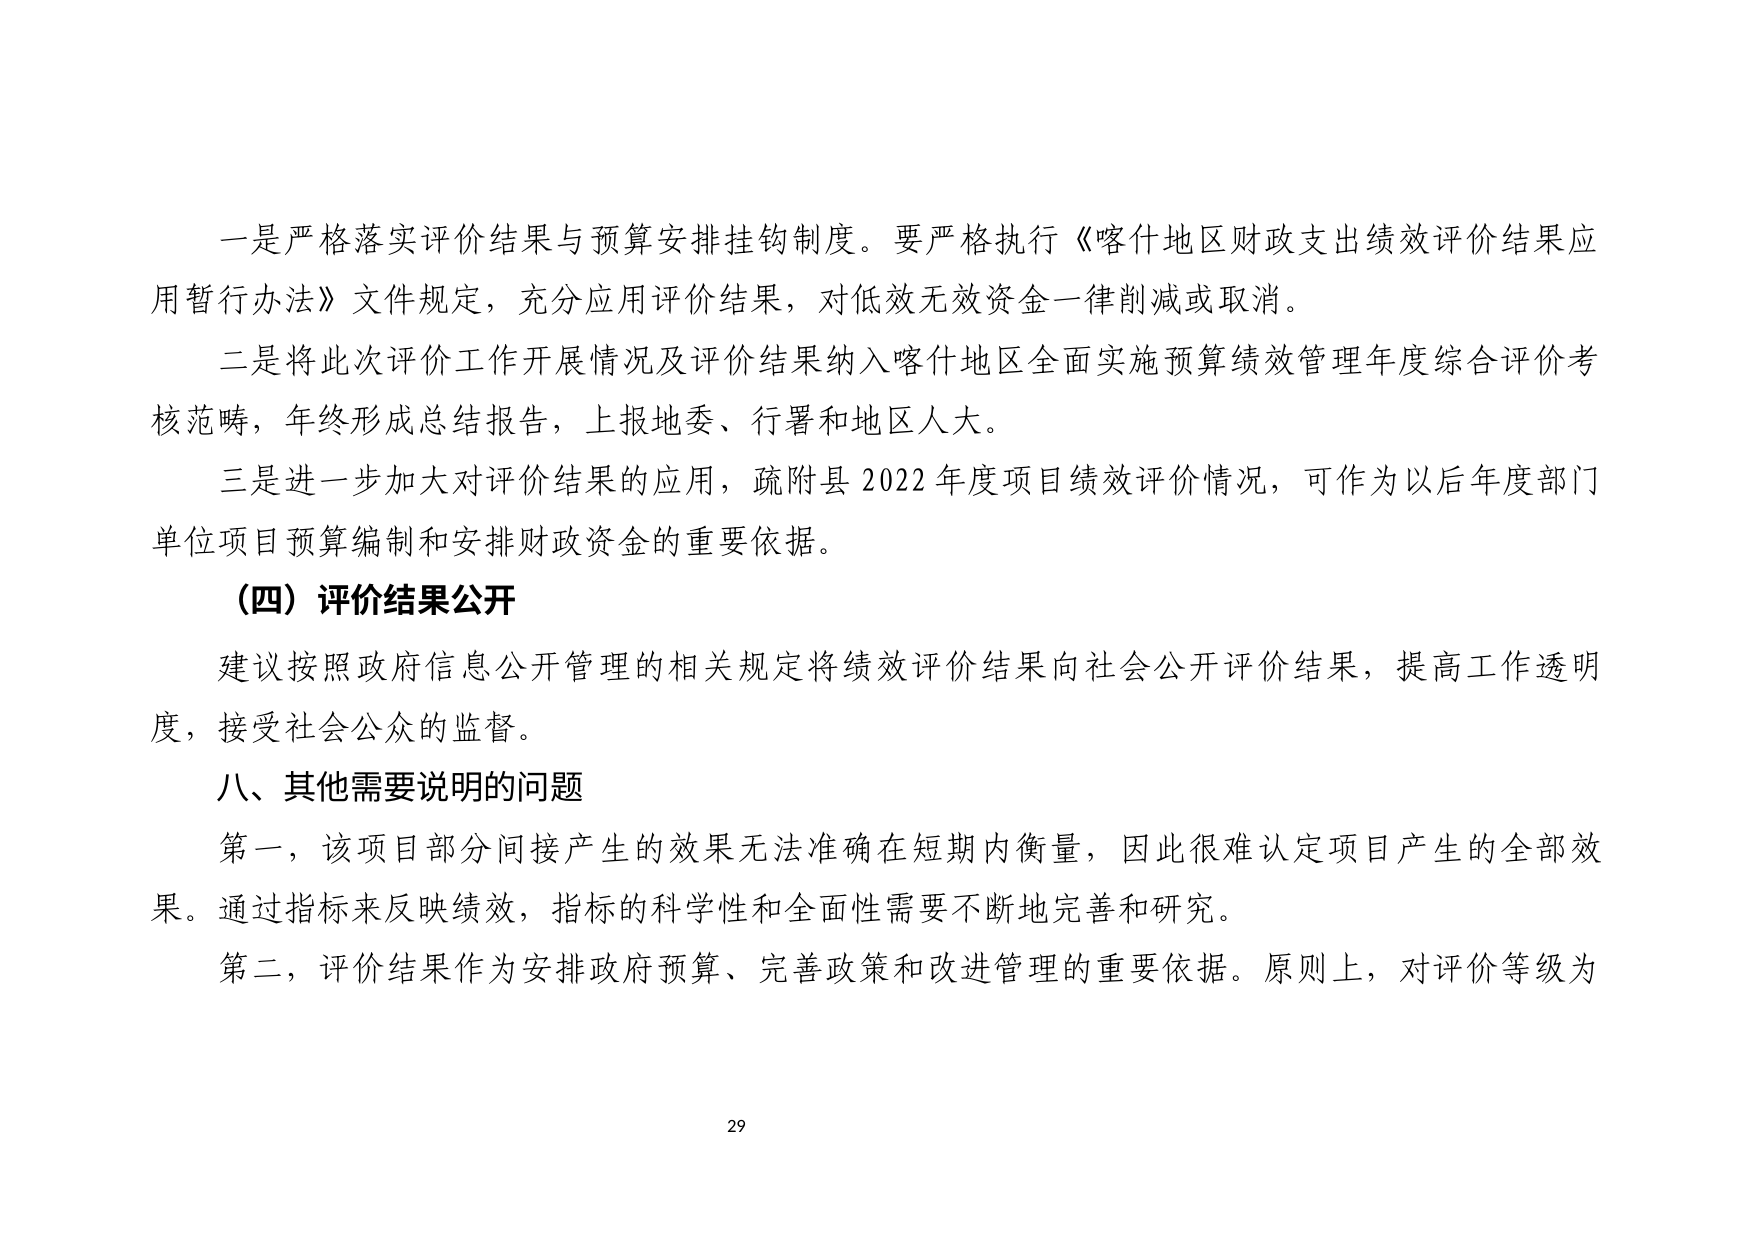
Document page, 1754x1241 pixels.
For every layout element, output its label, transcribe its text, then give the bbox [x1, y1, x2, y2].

list 二是将此次评价工作开展情况及评价结果纳入喀什地区全面实施预算绩效管理年度综合评价考核范畴，年终形成总结报告，上报地委、行署和地区人大。 [150, 324, 1604, 444]
text （四）评价结果公开 [150, 565, 1604, 630]
list 三是进一步加大对评价结果的应用，疏附县2022年度项目绩效评价情况，可作为以后年度部门单位项目预算编制和安排财政资金的重要依据。 [150, 444, 1604, 565]
list 一是严格落实评价结果与预算安排挂钩制度。要严格执行《喀什地区财政支出绩效评价结果应用暂行办法》文件规定，充分应用评价结果，对低效无效资金一律削减或取消。 [150, 203, 1604, 324]
list 八、其他需要说明的问题 [150, 751, 1604, 812]
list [150, 932, 1604, 993]
list 第一，该项目部分间接产生的效果无法准确在短期内衡量，因此很难认定项目产生的全部效果。通过指标来反映绩效，指标的科学性和全面性需要不断地完善和研究。 [150, 812, 1604, 932]
list 建议按照政府信息公开管理的相关规定将绩效评价结果向社会公开评价结果，提高工作透明度，接受社会公众的监督。 [150, 630, 1604, 751]
